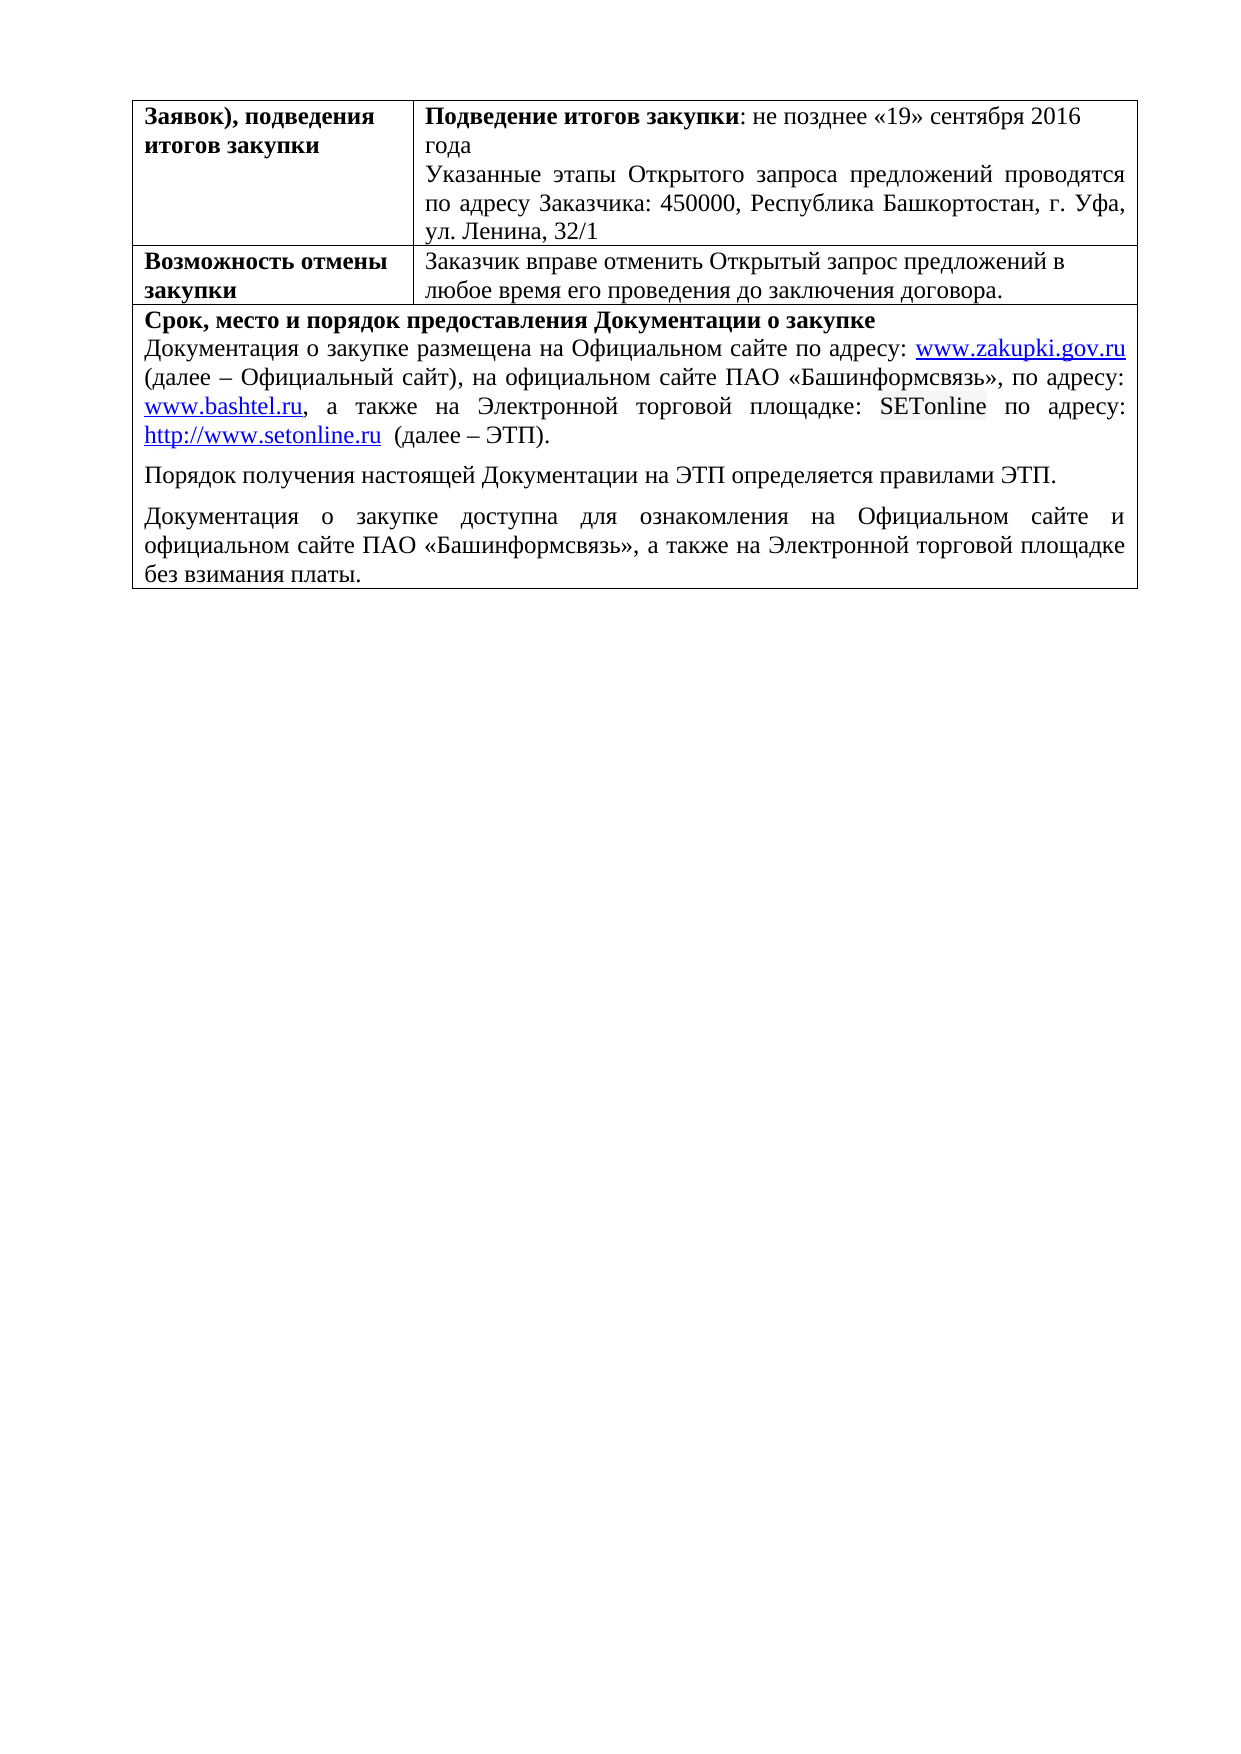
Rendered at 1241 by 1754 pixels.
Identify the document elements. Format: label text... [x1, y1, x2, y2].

table_cell Возможность отмены закупки [133, 246, 413, 304]
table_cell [133, 101, 413, 245]
table_cell Срок, место и порядок предоставления Документации о закупке Документация о закупке размещена на Официальном сайте по адресу: www.zakupki.gov.ru (далее – Официальный сайт), на официальном сайте ПАО «Башинформсвязь», по адресу: www.bashtel.ru, а также на Электронной торговой площадке: SETonline по адресу: http://www.setonline.ru (далее – ЭТП). Порядок получения настоящей Документации на ЭТП определяется правилами ЭТП. Документация о закупке доступна для ознакомления на Официальном сайте и официальном сайте ПАО «Башинформсвязь», а также на Электронной торговой площадке без взимания платы. [133, 305, 1137, 587]
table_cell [414, 101, 1137, 245]
table_cell Заказчик вправе отменить Открытый запрос предложений в любое время его проведения до заключения договора. [414, 246, 1137, 304]
